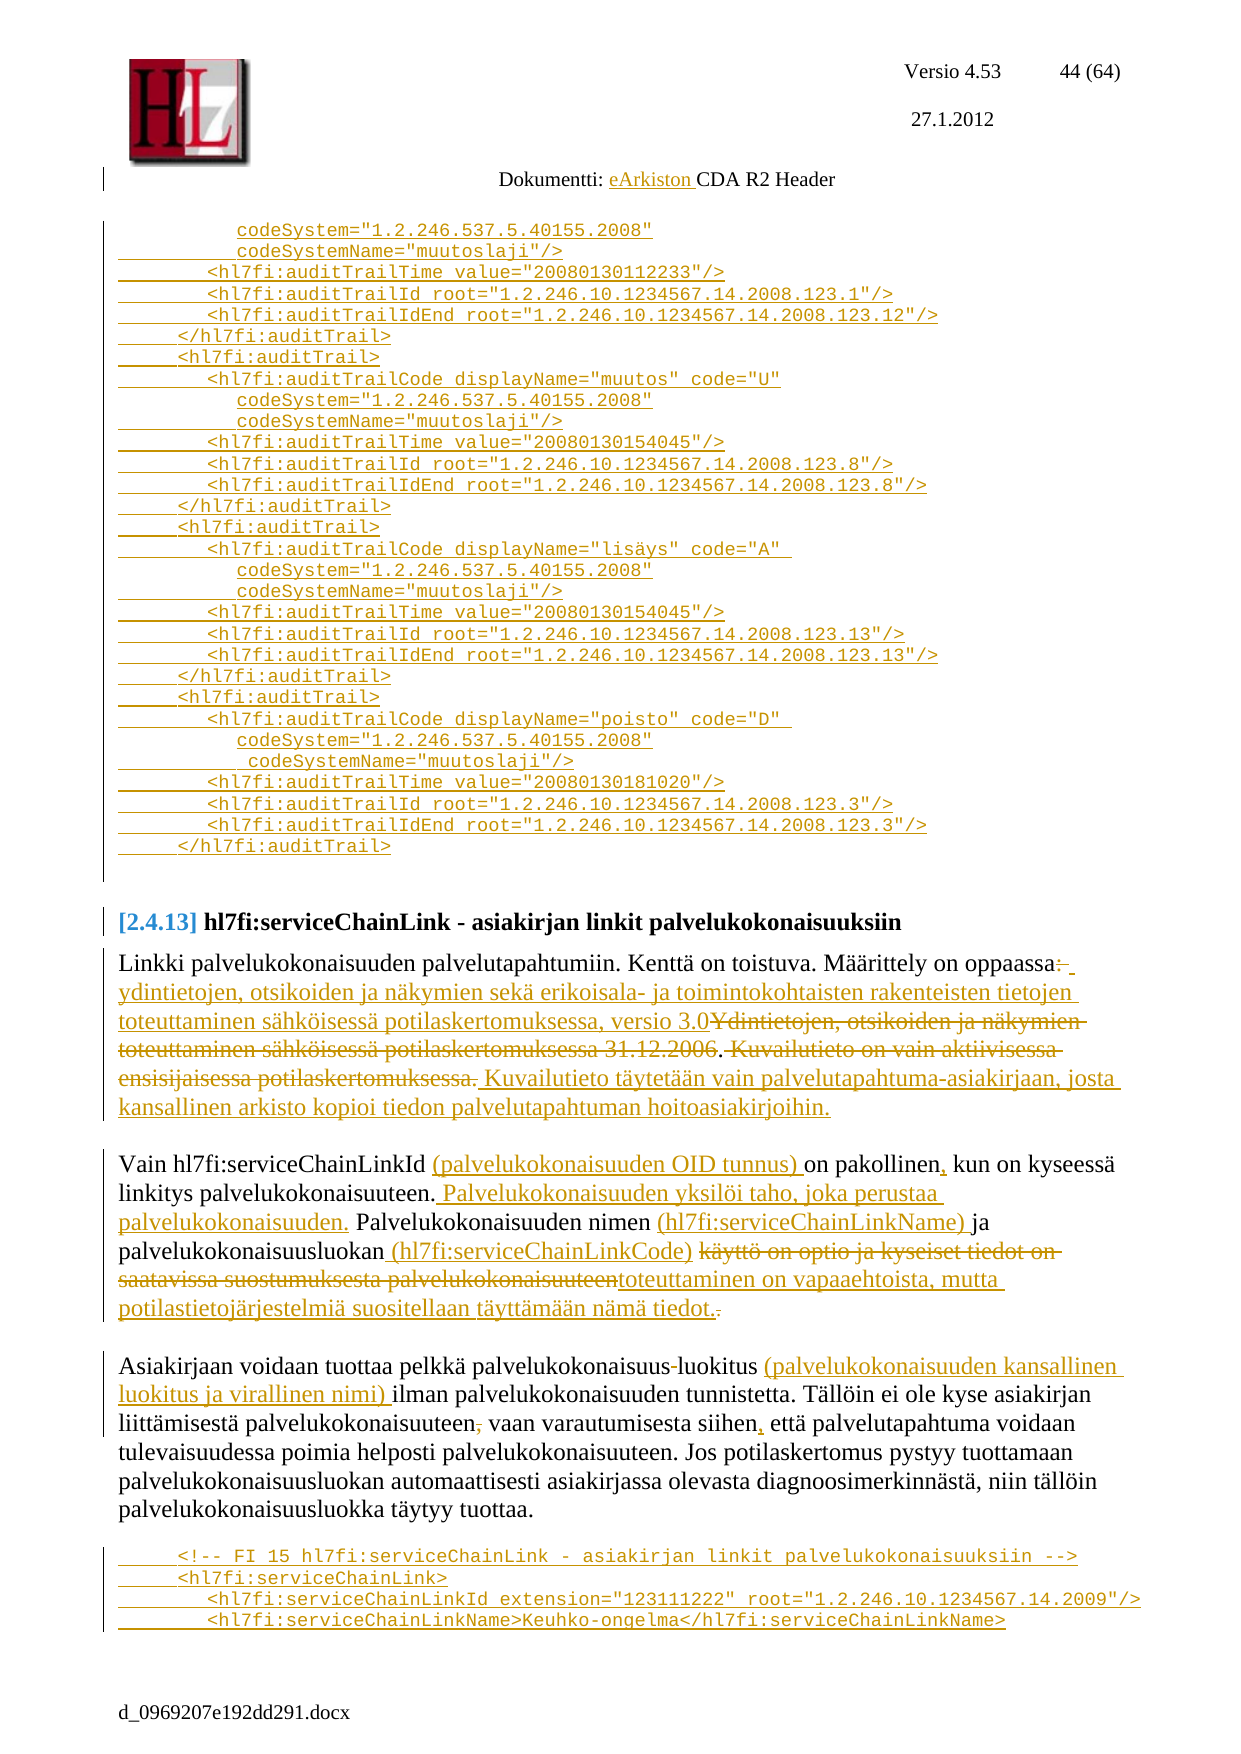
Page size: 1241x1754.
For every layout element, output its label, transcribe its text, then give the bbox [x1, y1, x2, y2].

text Asiakirjaan voidaan tuottaa pelkkä palvelukokonaisuusluokitus ilman palvelukokonaisuuden tunnistetta. Tällöin ei ole kyse asiakirjan liittämisestä palvelukokonaisuuteen vaan varautumisesta siihen että palvelutapahtuma voidaan tulevaisuudessa poimia helposti palvelukokonaisuuteen. Jos potilaskertomus pystyy tuottamaan palvelukokonaisuusluokan automaattisesti asiakirjassa olevasta diagnoosimerkinnästä, niin tällöin palvelukokonaisuusluokka täytyy tuottaa. [118, 1351, 1152, 1523]
text Linkki palvelukokonaisuuden palvelutapahtumiin. Kenttä on toistuva. Määrittely on oppaassa. [118, 948, 1152, 1121]
text Vain hl7fi:serviceChainLinkId on pakollinen kun on kyseessä linkitys palvelukokonaisuuteen. Palvelukokonaisuuden nimen ja palvelukokonaisuusluokan [118, 1149, 1152, 1322]
picture [129, 59, 252, 167]
subtitle hl7fi:serviceChainLink - asiakirjan linkit palvelukokonaisuuksiin [118, 907, 1152, 936]
